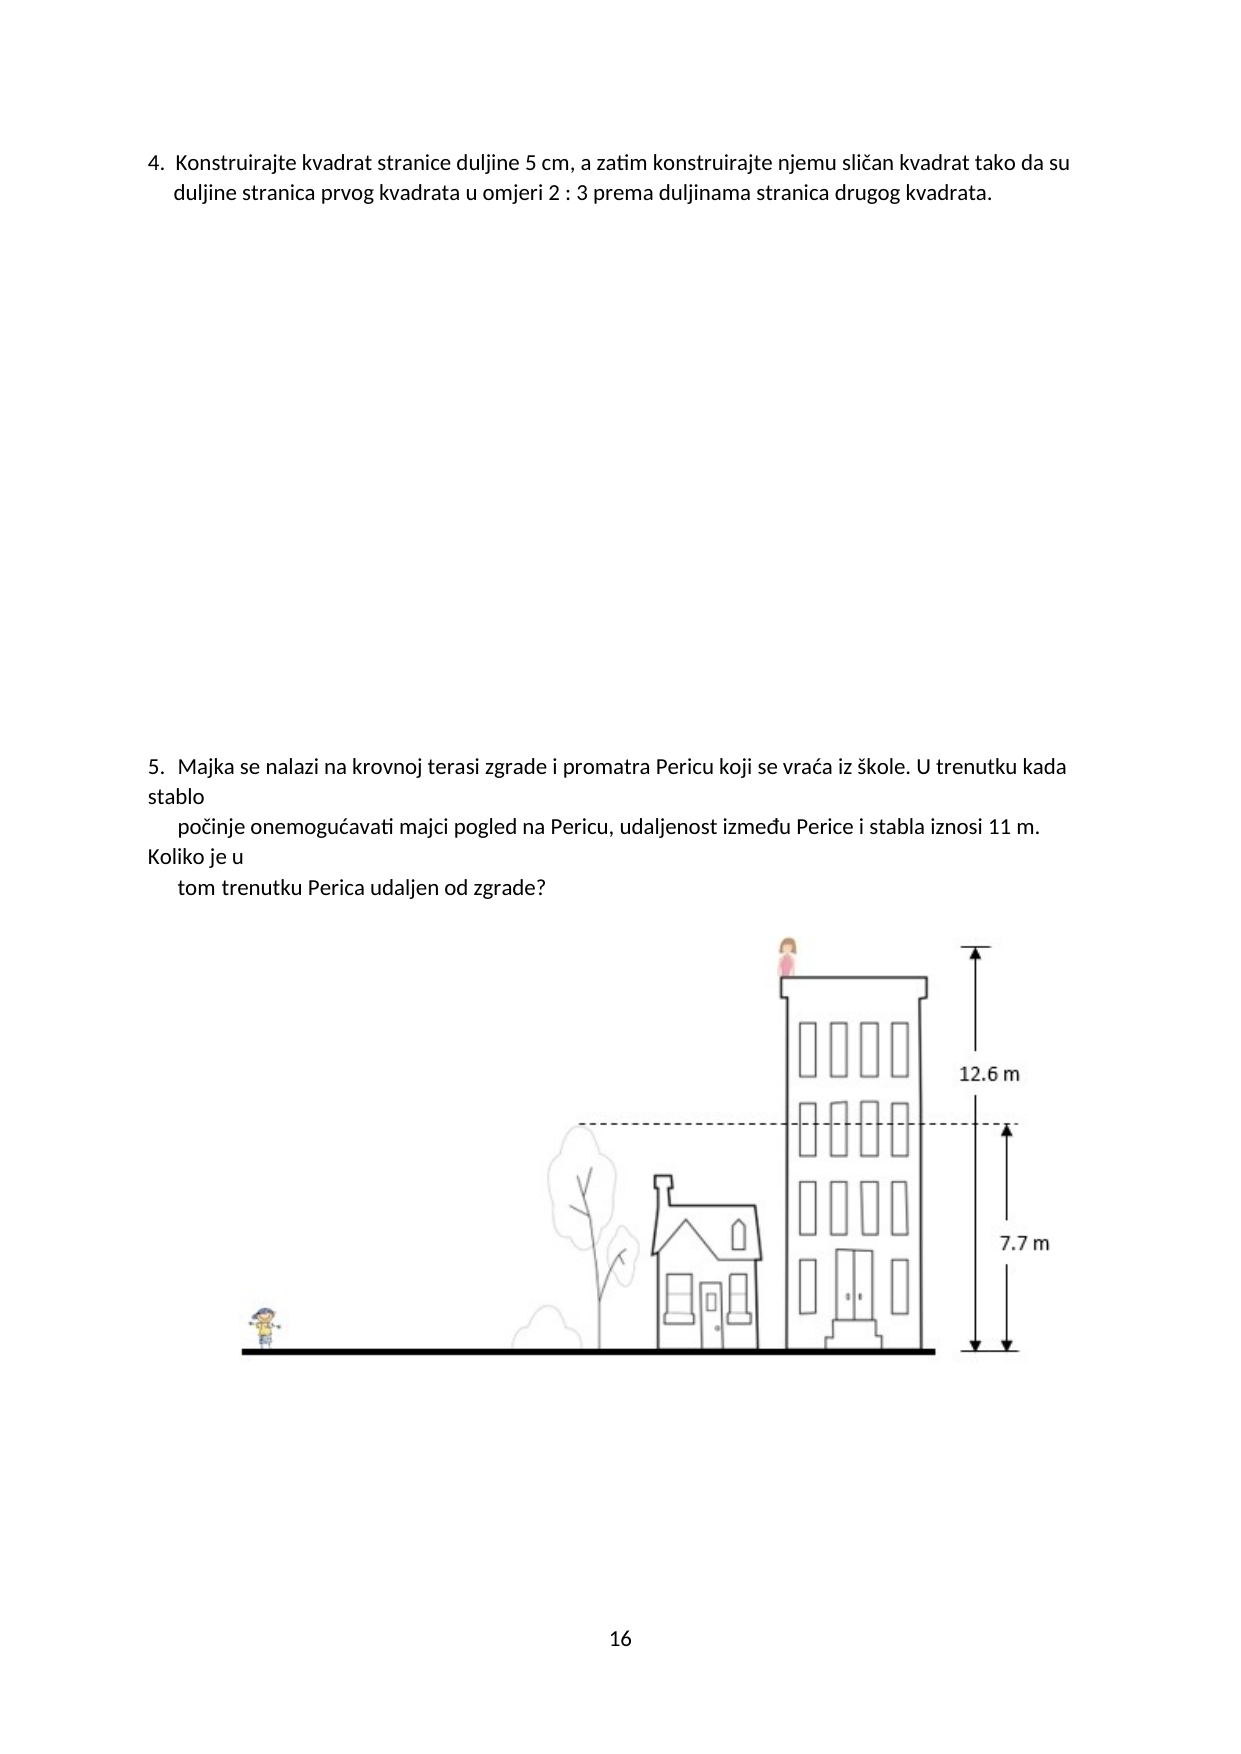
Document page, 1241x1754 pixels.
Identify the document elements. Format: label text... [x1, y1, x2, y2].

text duljine stranica prvog kvadrata u omjeri 2 : 3 prema duljinama stranica drugog kvadrata. [148, 178, 1093, 206]
text 4. Konstruirajte kvadrat stranice duljine 5 cm, a zatim konstruirajte njemu sličan kvadrat tako da su [148, 148, 1093, 176]
text 5. Majka se nalazi na krovnoj terasi zgrade i promatra Pericu koji se vraća iz škole. U trenutku kada stablo [148, 752, 1093, 810]
picture [215, 912, 1060, 1371]
text tom trenutku Perica udaljen od zgrade? [148, 873, 1093, 901]
text počinje onemogućavati majci pogled na Pericu, udaljenost između Perice i stabla iznosi 11 m. Koliko je u [148, 812, 1093, 870]
